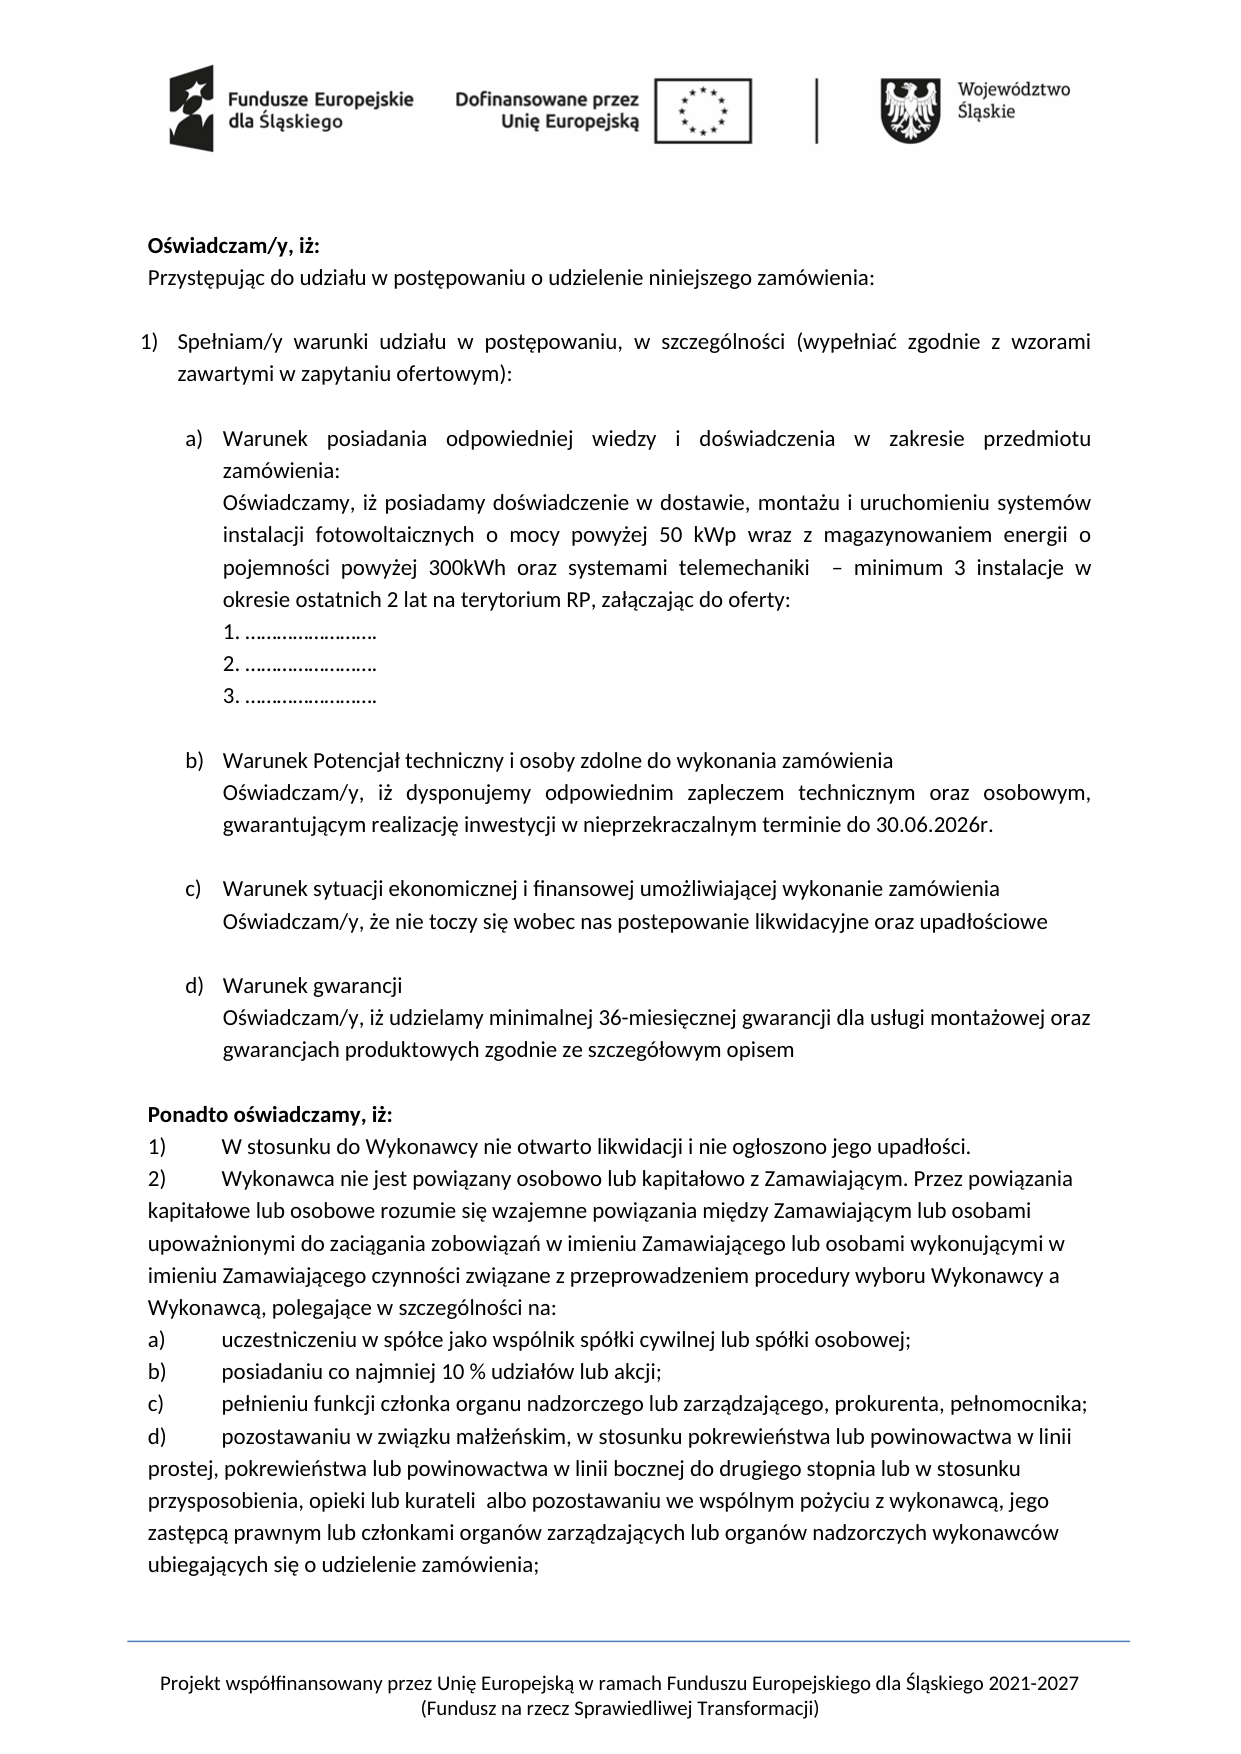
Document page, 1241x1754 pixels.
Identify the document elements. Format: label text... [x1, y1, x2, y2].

list Warunek gwarancji [185, 971, 1093, 999]
text c) pełnieniu funkcji członka organu nadzorczego lub zarządzającego, prokurenta, pełnomocnika; [148, 1389, 1093, 1418]
list Warunek posiadania odpowiedniej wiedzy i doświadczenia w zakresie przedmiotu zamówienia: [185, 424, 1093, 484]
text Oświadczam/y, iż: [148, 231, 1093, 259]
text 1. ……………………. [223, 617, 1093, 645]
list Oświadczam/y, iż udzielamy minimalnej 36-miesięcznej gwarancji dla usługi montażowej oraz gwarancjach produktowych zgodnie ze szczegółowym opisem [223, 1003, 1093, 1063]
text b) posiadaniu co najmniej 10 % udziałów lub akcji; [148, 1357, 1093, 1385]
picture [147, 42, 1093, 175]
text Oświadczam/y, że nie toczy się wobec nas postepowanie likwidacyjne oraz upadłościowe [223, 907, 1093, 935]
text 2. ……………………. [223, 649, 1093, 677]
list Spełniam/y warunki udziału w postępowaniu, w szczególności (wypełniać zgodnie z wzorami zawartymi w zapytaniu ofertowym): [140, 327, 1093, 388]
text d) pozostawaniu w związku małżeńskim, w stosunku pokrewieństwa lub powinowactwa w linii prostej, pokrewieństwa lub powinowactwa w linii bocznej do drugiego stopnia lub w stosunku przysposobienia, opieki lub kurateli albo pozostawaniu we wspólnym pożyciu z wykonawcą, jego zastępcą prawnym lub członkami organów zarządzających lub organów nadzorczych wykonawców ubiegających się o udzielenie zamówienia; [148, 1422, 1093, 1578]
text Ponadto oświadczamy, iż: [148, 1100, 1093, 1128]
text Oświadczam/y, iż dysponujemy odpowiednim zapleczem technicznym oraz osobowym, gwarantującym realizację inwestycji w nieprzekraczalnym terminie do 30.06.2026r. [223, 778, 1093, 838]
text 2) Wykonawca nie jest powiązany osobowo lub kapitałowo z Zamawiającym. Przez powiązania kapitałowe lub osobowe rozumie się wzajemne powiązania między Zamawiającym lub osobami upoważnionymi do zaciągania zobowiązań w imieniu Zamawiającego lub osobami wykonującymi w imieniu Zamawiającego czynności związane z przeprowadzeniem procedury wyboru Wykonawcy a Wykonawcą, polegające w szczególności na: [148, 1164, 1093, 1321]
text 1) W stosunku do Wykonawcy nie otwarto likwidacji i nie ogłoszono jego upadłości. [148, 1132, 1093, 1160]
list Warunek Potencjał techniczny i osoby zdolne do wykonania zamówienia [185, 746, 1093, 774]
text a) uczestniczeniu w spółce jako wspólnik spółki cywilnej lub spółki osobowej; [148, 1325, 1093, 1353]
text Przystępując do udziału w postępowaniu o udzielenie niniejszego zamówienia: [148, 263, 1093, 291]
text Oświadczamy, iż posiadamy doświadczenie w dostawie, montażu i uruchomieniu systemów instalacji fotowoltaicznych o mocy powyżej 50 kWp wraz z magazynowaniem energii o pojemności powyżej 300kWh oraz systemami telemechaniki – minimum 3 instalacje w okresie ostatnich 2 lat na terytorium RP, załączając do oferty: [223, 488, 1093, 613]
list Warunek sytuacji ekonomicznej i finansowej umożliwiającej wykonanie zamówienia [185, 874, 1093, 903]
text 3. ……………………. [223, 681, 1093, 709]
